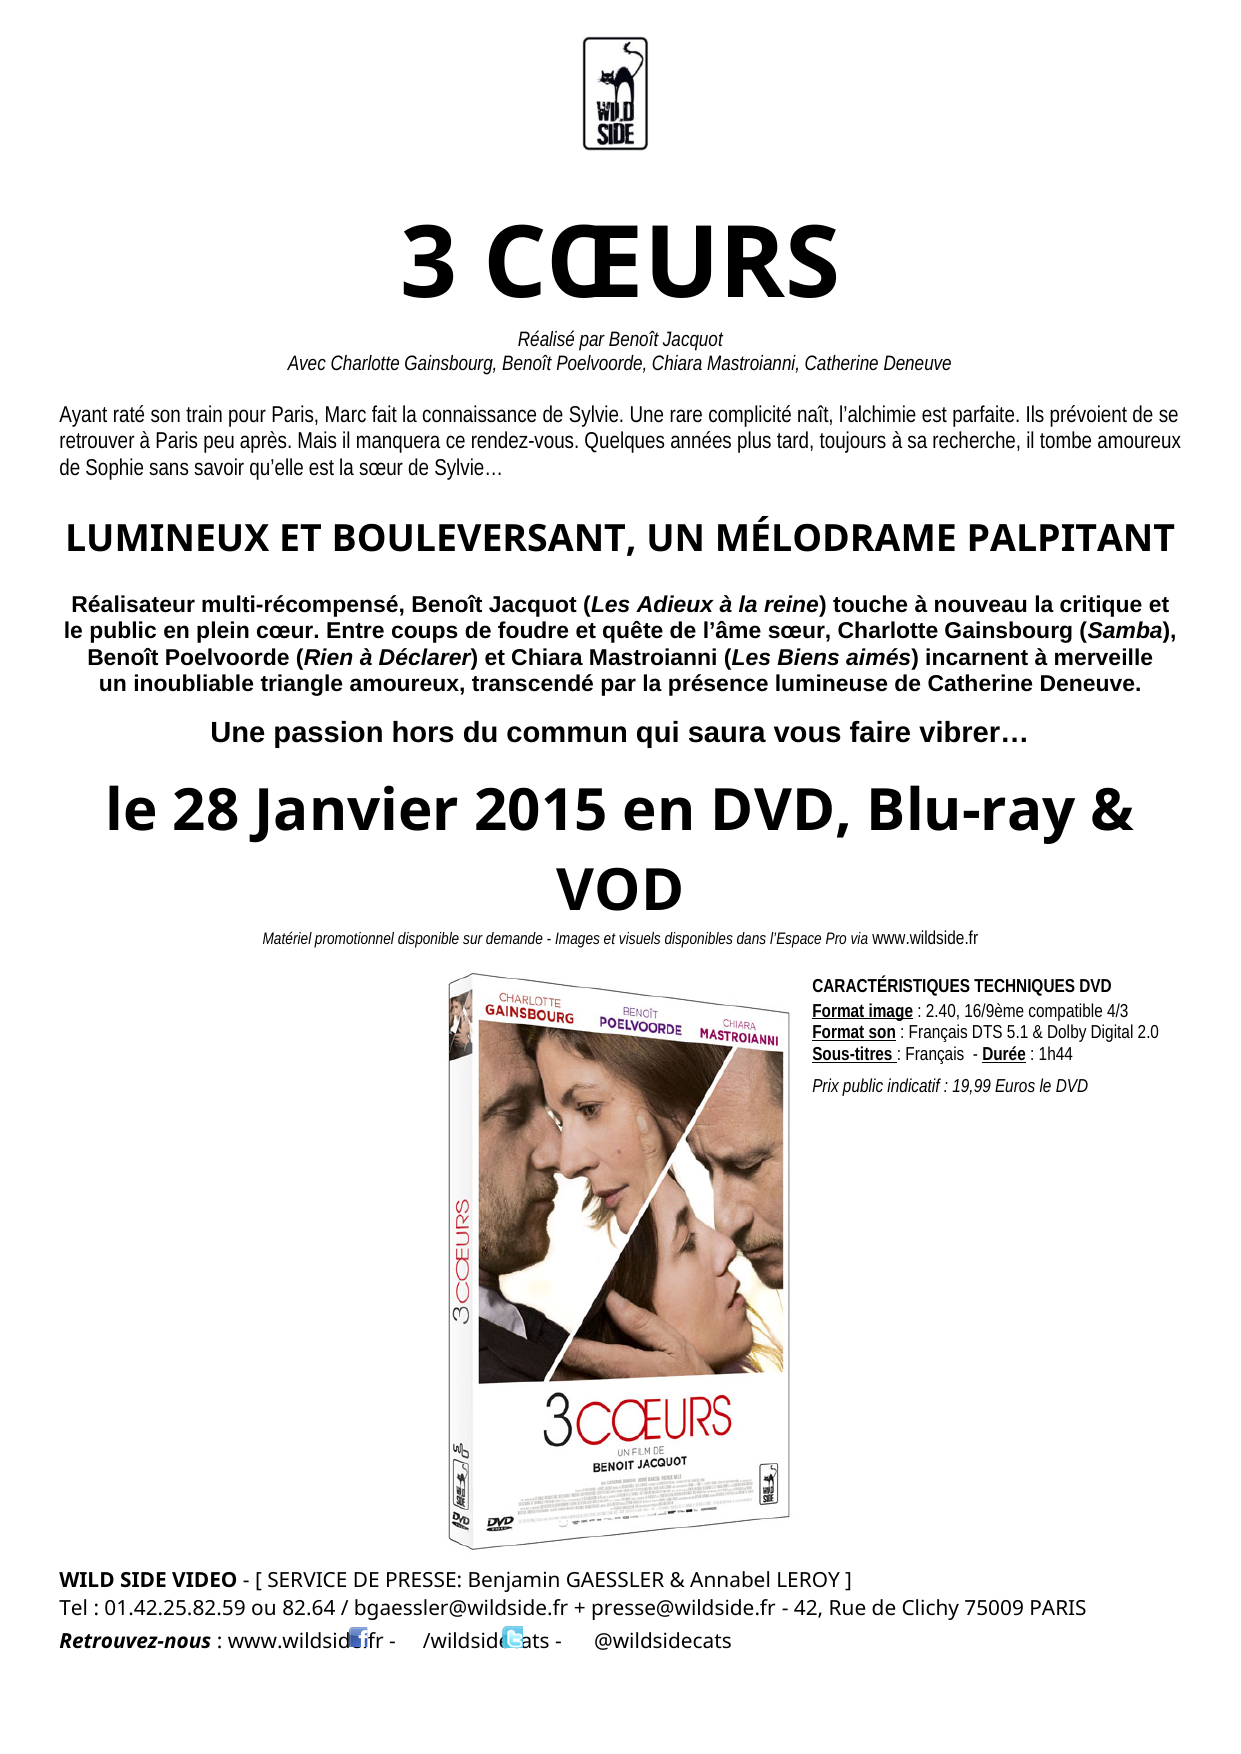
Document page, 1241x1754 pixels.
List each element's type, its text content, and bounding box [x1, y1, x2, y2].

picture [442, 969, 799, 1555]
text Prix public indicatif : 19,99 Euros le DVD [812, 1075, 1181, 1097]
text 3 CŒURS [59, 191, 1181, 327]
text Format image : 2.40, 16/9ème compatible 4/3 Format son : Français DTS 5.1 & Dolby Digital 2.0 [812, 1000, 1181, 1043]
text Ayant raté son train pour Paris, Marc fait la connaissance de Sylvie. Une rare complicité naît, l’alchimie est parfaite. Ils prévoient de se retrouver à Paris peu après. Mais il manquera ce rendez-vous. Quelques années plus tard, toujours à sa recherche, il tombe amoureux de Sophie sans savoir qu’elle est la sœur de Sylvie… [59, 401, 1181, 480]
text LUMINEUX ET BOULEVERSANT, UN MÉLODRAME PALPITANT [59, 511, 1181, 562]
text CARACTÉRISTIQUES TECHNIQUES DVD [812, 975, 1181, 996]
picture [348, 1627, 368, 1647]
text Réalisateur multi-récompensé, Benoît Jacquot (Les Adieux à la reine) touche à nouveau la critique et le public en plein cœur. Entre coups de foudre et quête de l’âme sœur, Charlotte Gainsbourg (Samba), Benoît Poelvoorde (Rien à Déclarer) et Chiara Mastroianni (Les Biens aimés) incarnent à merveille [59, 591, 1181, 670]
text Matériel promotionnel disponible sur demande - Images et visuels disponibles dans l’Espace Pro via www.wildside.fr [59, 927, 1181, 949]
picture [581, 36, 649, 149]
text un inoubliable triangle amoureux, transcendé par la présence lumineuse de Catherine Deneuve. [59, 670, 1181, 696]
text Réalisé par Benoît Jacquot [59, 327, 1181, 351]
text Avec Charlotte Gainsbourg, Benoît Poelvoorde, Chiara Mastroianni, Catherine Deneuve [59, 351, 1181, 375]
text Une passion hors du commun qui saura vous faire vibrer… [59, 715, 1181, 749]
picture [501, 1626, 523, 1648]
text le 28 Janvier 2015 en DVD, Blu-ray & VOD [59, 768, 1181, 927]
text Sous-titres : Français - Durée : 1h44 [812, 1043, 1181, 1064]
